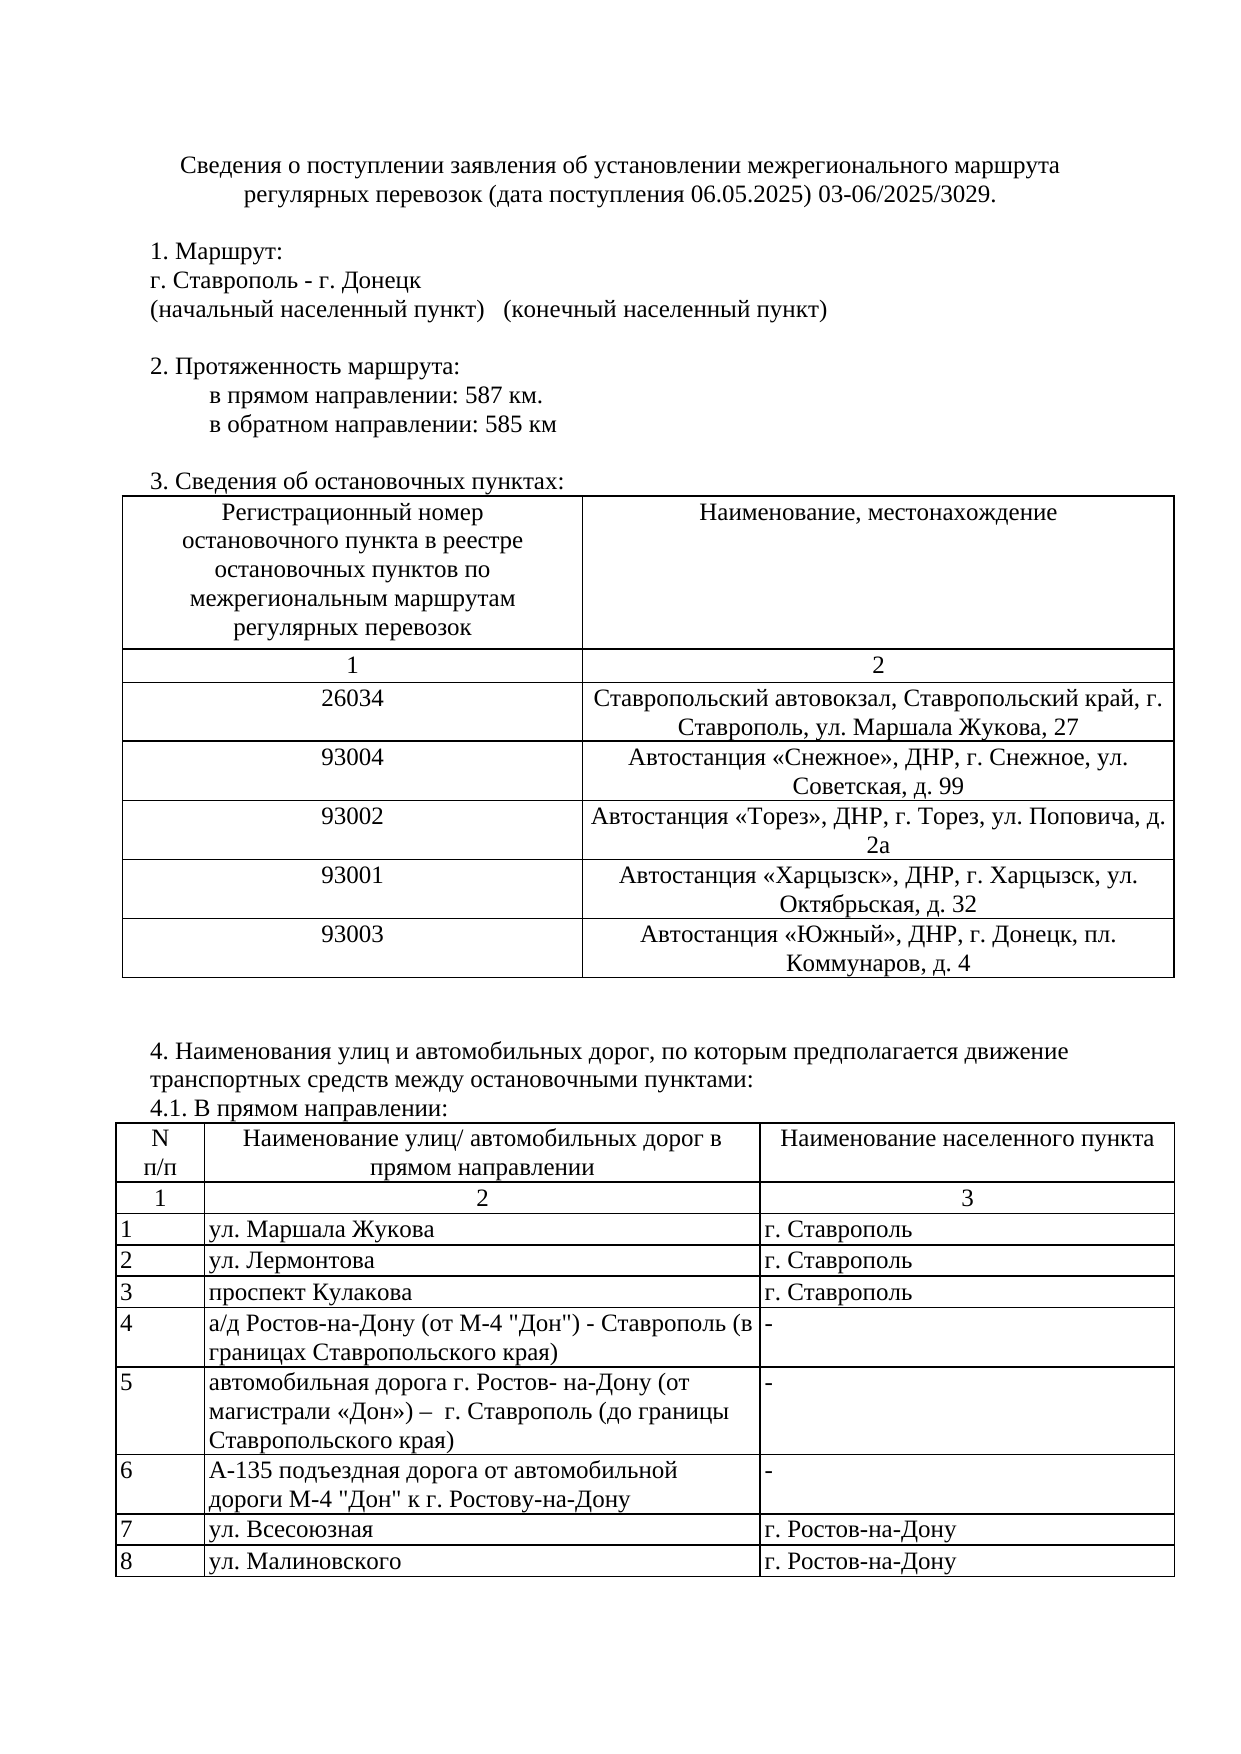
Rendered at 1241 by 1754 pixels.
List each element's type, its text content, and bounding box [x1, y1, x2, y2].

table_cell г. Ставрополь [761, 1277, 1174, 1307]
table_cell 6 [117, 1455, 204, 1513]
table_cell А-135 подъездная дорога от автомобильной дороги М-4 "Дон" к г. Ростову-на-Дону [205, 1455, 759, 1513]
table_cell - [761, 1368, 1174, 1454]
text Сведения о поступлении заявления об установлении межрегионального маршрута регулярных перевозок (дата поступления 06.05.2025) 03-06/2025/3029. [150, 150, 1090, 207]
table_cell - [761, 1308, 1174, 1366]
table_header N п/п [117, 1124, 204, 1181]
text (начальный населенный пункт) (конечный населенный пункт) [150, 294, 1090, 322]
table_cell г. Ставрополь [761, 1214, 1174, 1244]
table_cell 7 [117, 1515, 204, 1544]
table_cell 93002 [123, 801, 582, 858]
table_header Наименование населенного пункта [761, 1124, 1174, 1181]
table_cell 5 [117, 1368, 204, 1454]
table_cell 93001 [123, 860, 582, 918]
table_cell 4 [117, 1308, 204, 1366]
table_header Наименование, местонахождение [583, 497, 1173, 648]
text г. Ставрополь - г. Донецк [150, 265, 1090, 294]
table_cell Автостанция «Харцызск», ДНР, г. Харцызск, ул. Октябрьская, д. 32 [583, 860, 1173, 918]
table_cell а/д Ростов-на-Дону (от М-4 "Дон") - Ставрополь (в границах Ставропольского края) [205, 1308, 759, 1366]
table_cell Автостанция «Снежное», ДНР, г. Снежное, ул. Советская, д. 99 [583, 742, 1173, 799]
text 3. Сведения об остановочных пунктах: [150, 466, 1090, 495]
table_cell г. Ставрополь [761, 1246, 1174, 1275]
table_cell 93004 [123, 742, 582, 799]
text 4. Наименования улиц и автомобильных дорог, по которым предполагается движение транспортных средств между остановочными пунктами: [150, 1036, 1090, 1093]
table_cell Автостанция «Южный», ДНР, г. Донецк, пл. Коммунаров, д. 4 [583, 919, 1173, 977]
table_cell проспект Кулакова [205, 1277, 759, 1307]
text в прямом направлении: 587 км. [150, 380, 1090, 409]
table_cell - [761, 1455, 1174, 1513]
table_cell 8 [117, 1546, 204, 1576]
table_cell 1 [117, 1183, 204, 1212]
text 4.1. В прямом направлении: [150, 1093, 1090, 1122]
table_cell 3 [761, 1183, 1174, 1212]
table_cell Ставропольский автовокзал, Ставропольский край, г. Ставрополь, ул. Маршала Жукова, 27 [583, 683, 1173, 740]
table_cell 93003 [123, 919, 582, 977]
table_cell 1 [117, 1214, 204, 1244]
table_cell Автостанция «Торез», ДНР, г. Торез, ул. Поповича, д. 2а [583, 801, 1173, 858]
table_cell ул. Лермонтова [205, 1246, 759, 1275]
table_header Наименование улиц/ автомобильных дорог в прямом направлении [205, 1124, 759, 1181]
table_cell ул. Всесоюзная [205, 1515, 759, 1544]
table_cell г. Ростов-на-Дону [761, 1515, 1174, 1544]
table_cell ул. Маршала Жукова [205, 1214, 759, 1244]
table_cell 2 [583, 650, 1173, 681]
table_cell 2 [117, 1246, 204, 1275]
text в обратном направлении: 585 км [150, 409, 1090, 437]
table_cell 2 [205, 1183, 759, 1212]
table_header Регистрационный номер остановочного пункта в реестре остановочных пунктов по межрегиональным маршрутам регулярных перевозок [123, 497, 582, 648]
table_cell 1 [123, 650, 582, 681]
text 1. Маршрут: [150, 236, 1090, 265]
table_cell г. Ростов-на-Дону [761, 1546, 1174, 1576]
text 2. Протяженность маршрута: [150, 351, 1090, 380]
table_cell 3 [117, 1277, 204, 1307]
table_cell 26034 [123, 683, 582, 740]
table_cell автомобильная дорога г. Ростов- на-Дону (от магистрали «Дон») – г. Ставрополь (до границы Ставропольского края) [205, 1368, 759, 1454]
table_cell ул. Малиновского [205, 1546, 759, 1576]
